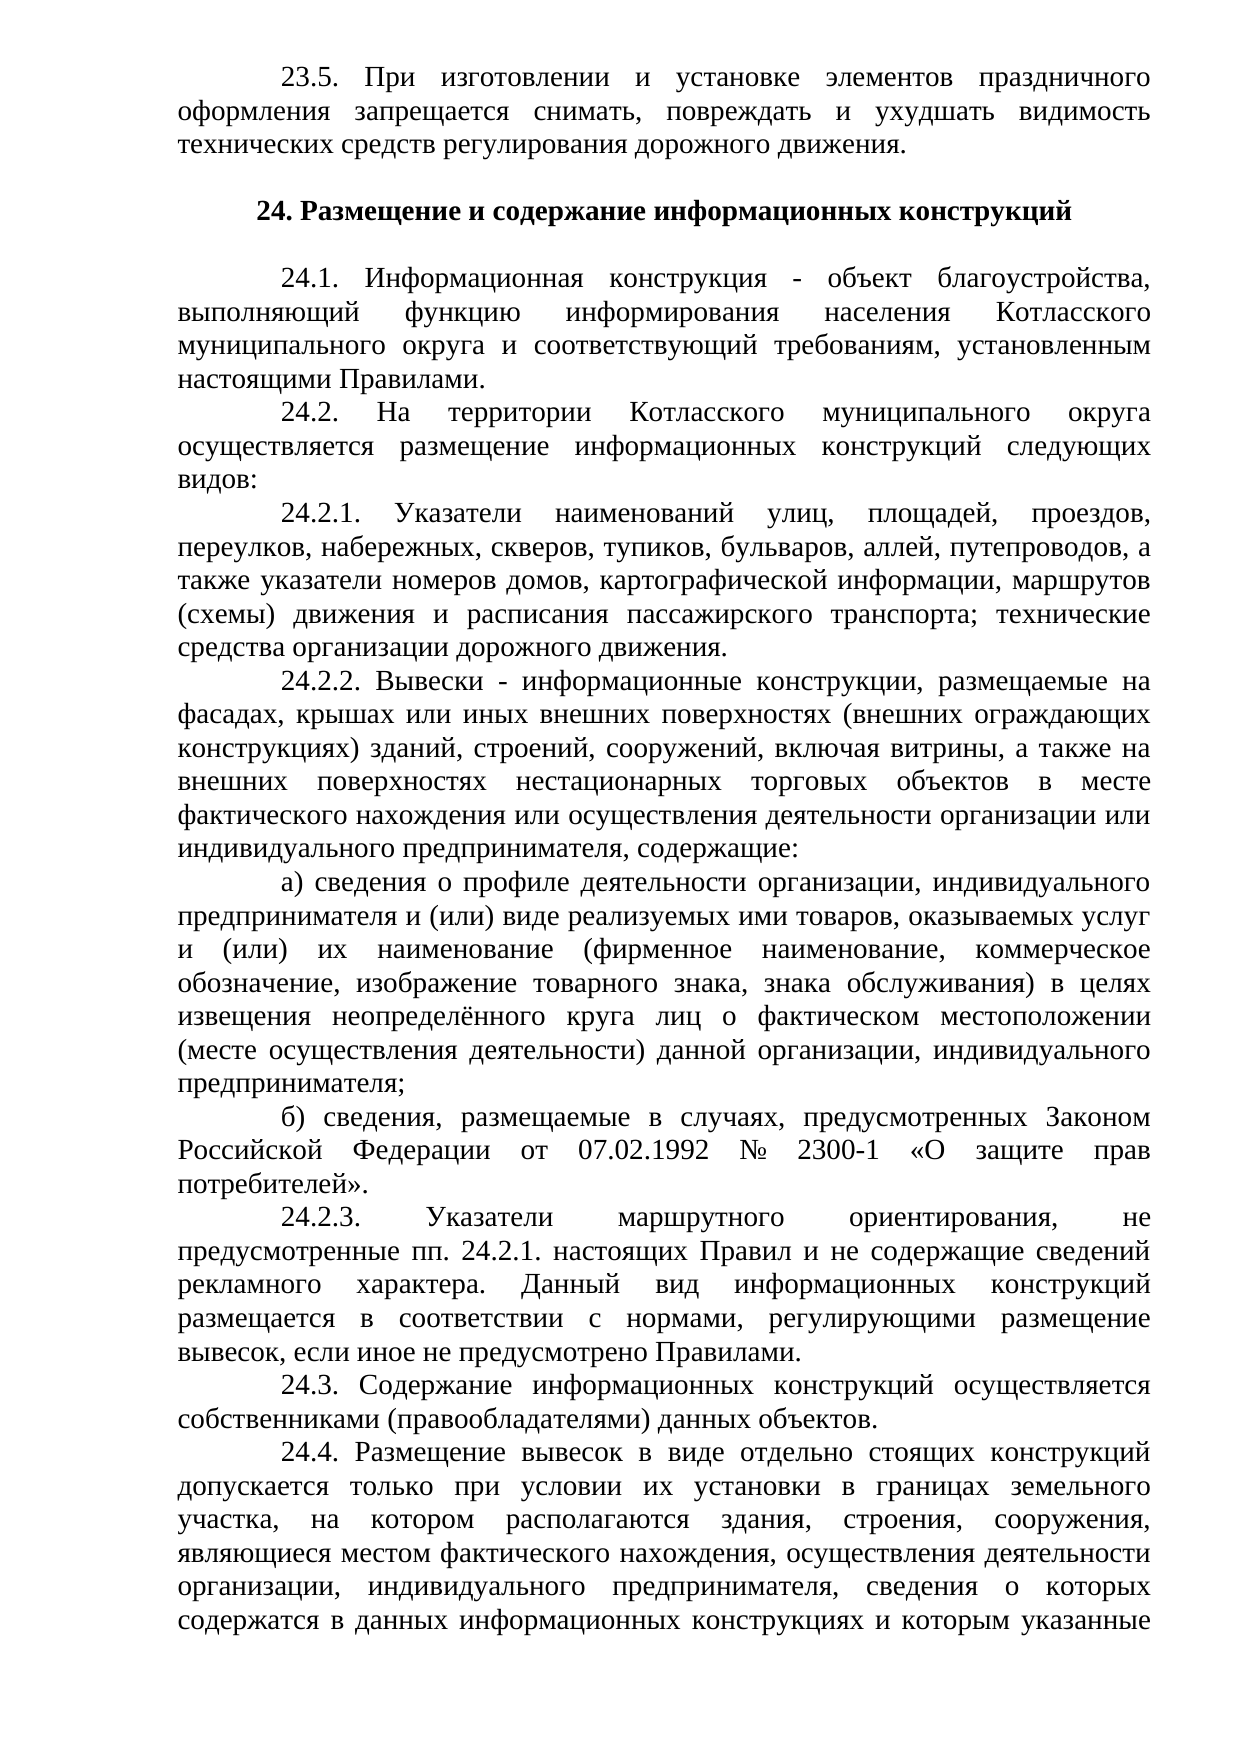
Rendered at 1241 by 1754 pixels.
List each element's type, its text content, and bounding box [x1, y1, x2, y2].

text 23.5. При изготовлении и установке элементов праздничного оформления запрещается снимать, повреждать и ухудшать видимость технических средств регулирования дорожного движения. [177, 59, 1152, 160]
text 24.1. Информационная конструкция - объект благоустройства, выполняющий функцию информирования населения Котласского муниципального округа и соответствующий требованиям, установленным настоящими Правилами. [177, 260, 1152, 394]
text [177, 1434, 1152, 1636]
text 24.3. Содержание информационных конструкций осуществляется собственниками (правообладателями) данных объектов. [177, 1367, 1152, 1434]
text 24.2.3. Указатели маршрутного ориентирования, не предусмотренные пп. 24.2.1. настоящих Правил и не содержащие сведений рекламного характера. Данный вид информационных конструкций размещается в соответствии с нормами, регулирующими размещение вывесок, если иное не предусмотрено Правилами. [177, 1199, 1152, 1367]
text а) сведения о профиле деятельности организации, индивидуального предпринимателя и (или) виде реализуемых ими товаров, оказываемых услуг и (или) их наименование (фирменное наименование, коммерческое обозначение, изображение товарного знака, знака обслуживания) в целях извещения неопределённого круга лиц о фактическом местоположении (месте осуществления деятельности) данной организации, индивидуального предпринимателя; [177, 864, 1152, 1099]
text 24.2.2. Вывески - информационные конструкции, размещаемые на фасадах, крышах или иных внешних поверхностях (внешних ограждающих конструкциях) зданий, строений, сооружений, включая витрины, а также на внешних поверхностях нестационарных торговых объектов в месте фактического нахождения или осуществления деятельности организации или индивидуального предпринимателя, содержащие: [177, 663, 1152, 864]
text 24.2.1. Указатели наименований улиц, площадей, проездов, переулков, набережных, скверов, тупиков, бульваров, аллей, путепроводов, а также указатели номеров домов, картографической информации, маршрутов (схемы) движения и расписания пассажирского транспорта; технические средства организации дорожного движения. [177, 495, 1152, 663]
text 24. Размещение и содержание информационных конструкций [177, 193, 1152, 227]
text 24.2. На территории Котласского муниципального округа осуществляется размещение информационных конструкций следующих видов: [177, 394, 1152, 495]
text б) сведения, размещаемые в случаях, предусмотренных Законом Российской Федерации от 07.02.1992 № 2300-1 «О защите прав потребителей». [177, 1099, 1152, 1199]
